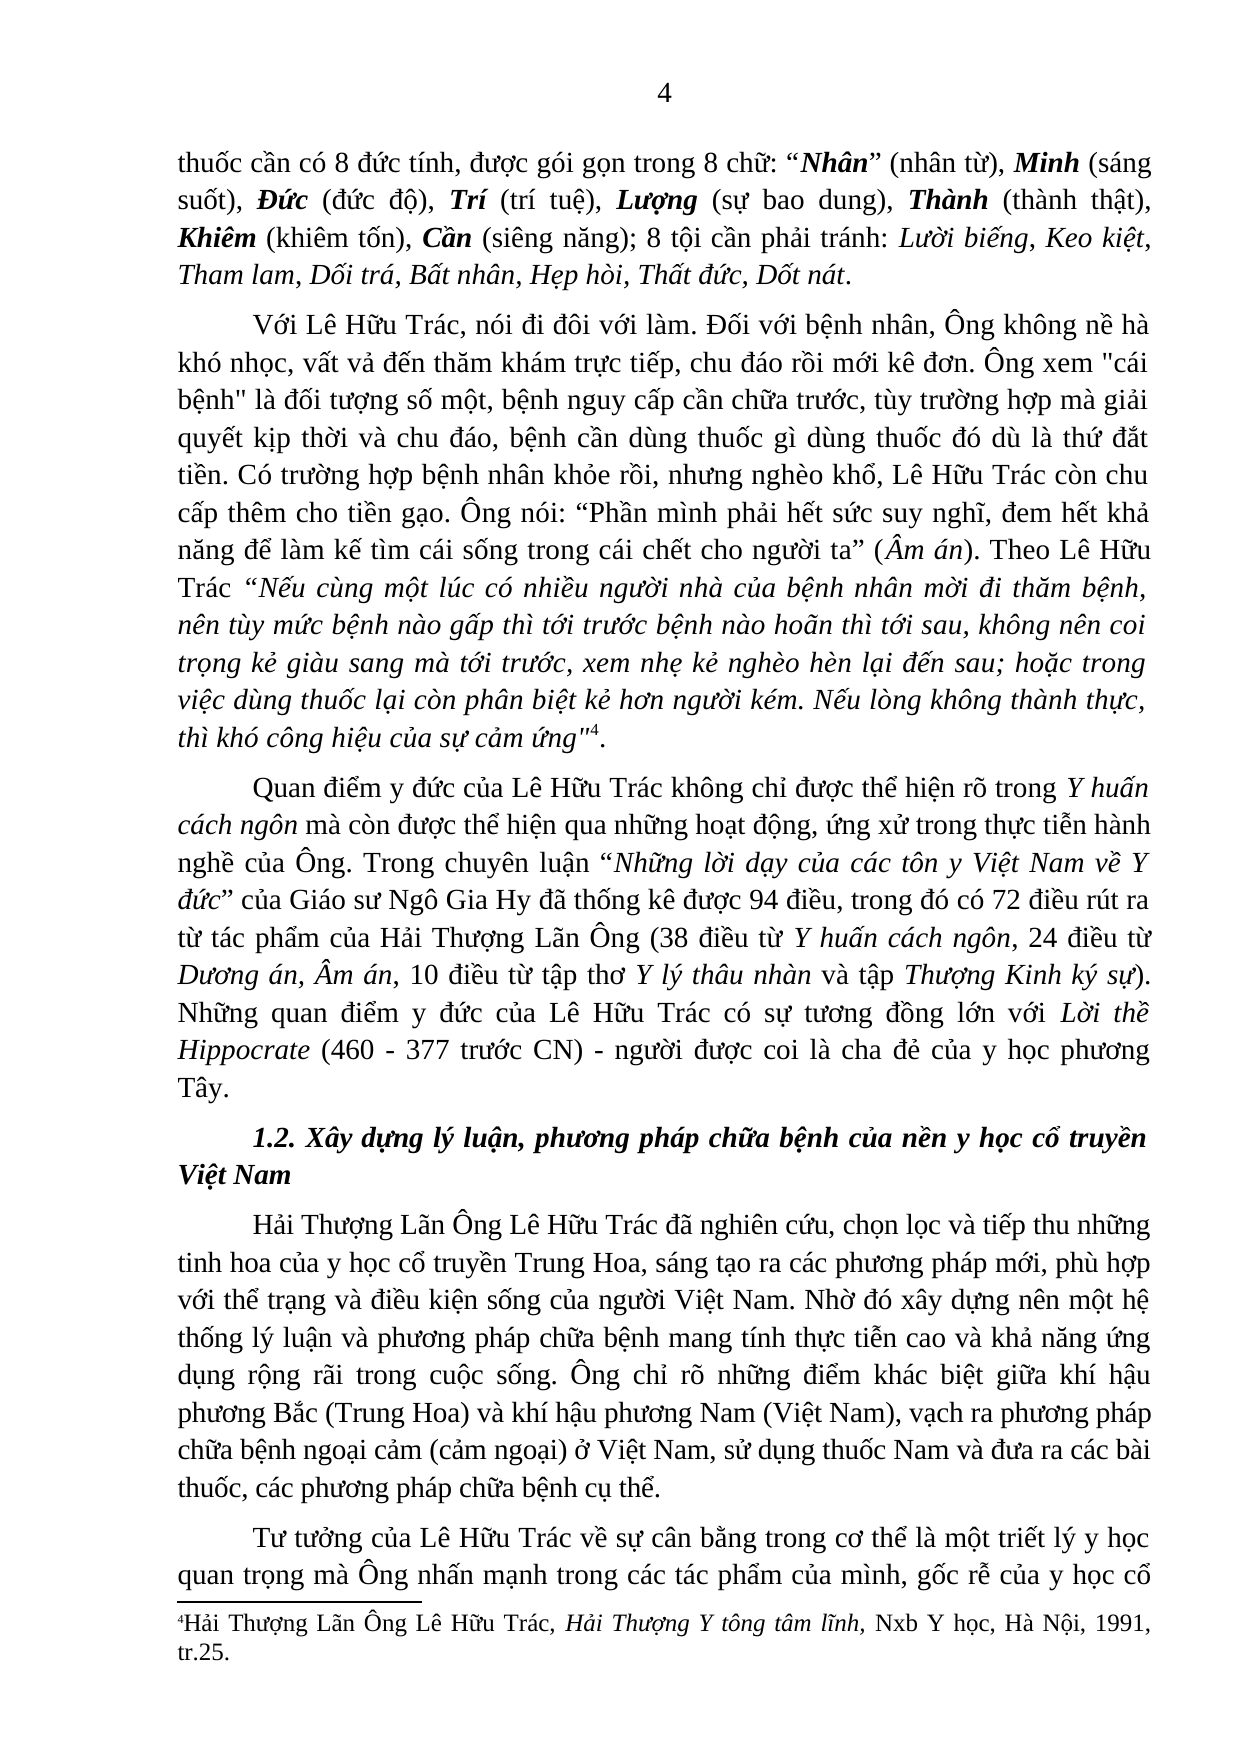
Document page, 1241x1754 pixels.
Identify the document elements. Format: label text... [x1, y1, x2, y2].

text 1.2. Xây dựng lý luận, phương pháp chữa bệnh của nền y học cổ truyền Việt Nam [177, 1117, 1152, 1192]
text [177, 1517, 1152, 1592]
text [177, 142, 1152, 292]
text Quan điểm y đức của Lê Hữu Trác không chỉ được thể hiện rõ trong Y huấn cách ngôn mà còn được thể hiện qua những hoạt động, ứng xử trong thực tiễn hành nghề của Ông. Trong chuyên luận “Những lời dạy của các tôn y Việt Nam về Y đức” của Giáo sư Ngô Gia Hy đã thống kê được 94 điều, trong đó có 72 điều rút ra từ tác phẩm của Hải Thượng Lãn Ông (38 điều từ Y huấn cách ngôn, 24 điều từ Dương án, Âm án, 10 điều từ tập thơ Y lý thâu nhàn và tập Thượng Kinh ký sự). Những quan điểm y đức của Lê Hữu Trác có sự tương đồng lớn với Lời thề Hippocrate (460 - 377 trước CN) - người được coi là cha đẻ của y học phương Tây. [177, 767, 1152, 1104]
text Với Lê Hữu Trác, nói đi đôi với làm. Đối với bệnh nhân, Ông không nề hà khó nhọc, vất vả đến thăm khám trực tiếp, chu đáo rồi mới kê đơn. Ông xem "cái bệnh" là đối tượng số một, bệnh nguy cấp cần chữa trước, tùy trường hợp mà giải quyết kịp thời và chu đáo, bệnh cần dùng thuốc gì dùng thuốc đó dù là thứ đắt tiền. Có trường hợp bệnh nhân khỏe rồi, nhưng nghèo khổ, Lê Hữu Trác còn chu cấp thêm cho tiền gạo. Ông nói: “Phần mình phải hết sức suy nghĩ, đem hết khả năng để làm kế tìm cái sống trong cái chết cho người ta” (Âm án). Theo Lê Hữu Trác “Nếu cùng một lúc có nhiều người nhà của bệnh nhân mời đi thăm bệnh, nên tùy mức bệnh nào gấp thì tới trước bệnh nào hoãn thì tới sau, không nên coi trọng kẻ giàu sang mà tới trước, xem nhẹ kẻ nghèo hèn lại đến sau; hoặc trong việc dùng thuốc lại còn phân biệt kẻ hơn người kém. Nếu lòng không thành thực, thì khó công hiệu của sự cảm ứng". [177, 304, 1152, 754]
text Hải Thượng Lãn Ông Lê Hữu Trác đã nghiên cứu, chọn lọc và tiếp thu những tinh hoa của y học cổ truyền Trung Hoa, sáng tạo ra các phương pháp mới, phù hợp với thể trạng và điều kiện sống của người Việt Nam. Nhờ đó xây dựng nên một hệ thống lý luận và phương pháp chữa bệnh mang tính thực tiễn cao và khả năng ứng dụng rộng rãi trong cuộc sống. Ông chỉ rõ những điểm khác biệt giữa khí hậu phương Bắc (Trung Hoa) và khí hậu phương Nam (Việt Nam), vạch ra phương pháp chữa bệnh ngoại cảm (cảm ngoại) ở Việt Nam, sử dụng thuốc Nam và đưa ra các bài thuốc, các phương pháp chữa bệnh cụ thể. [177, 1204, 1152, 1504]
